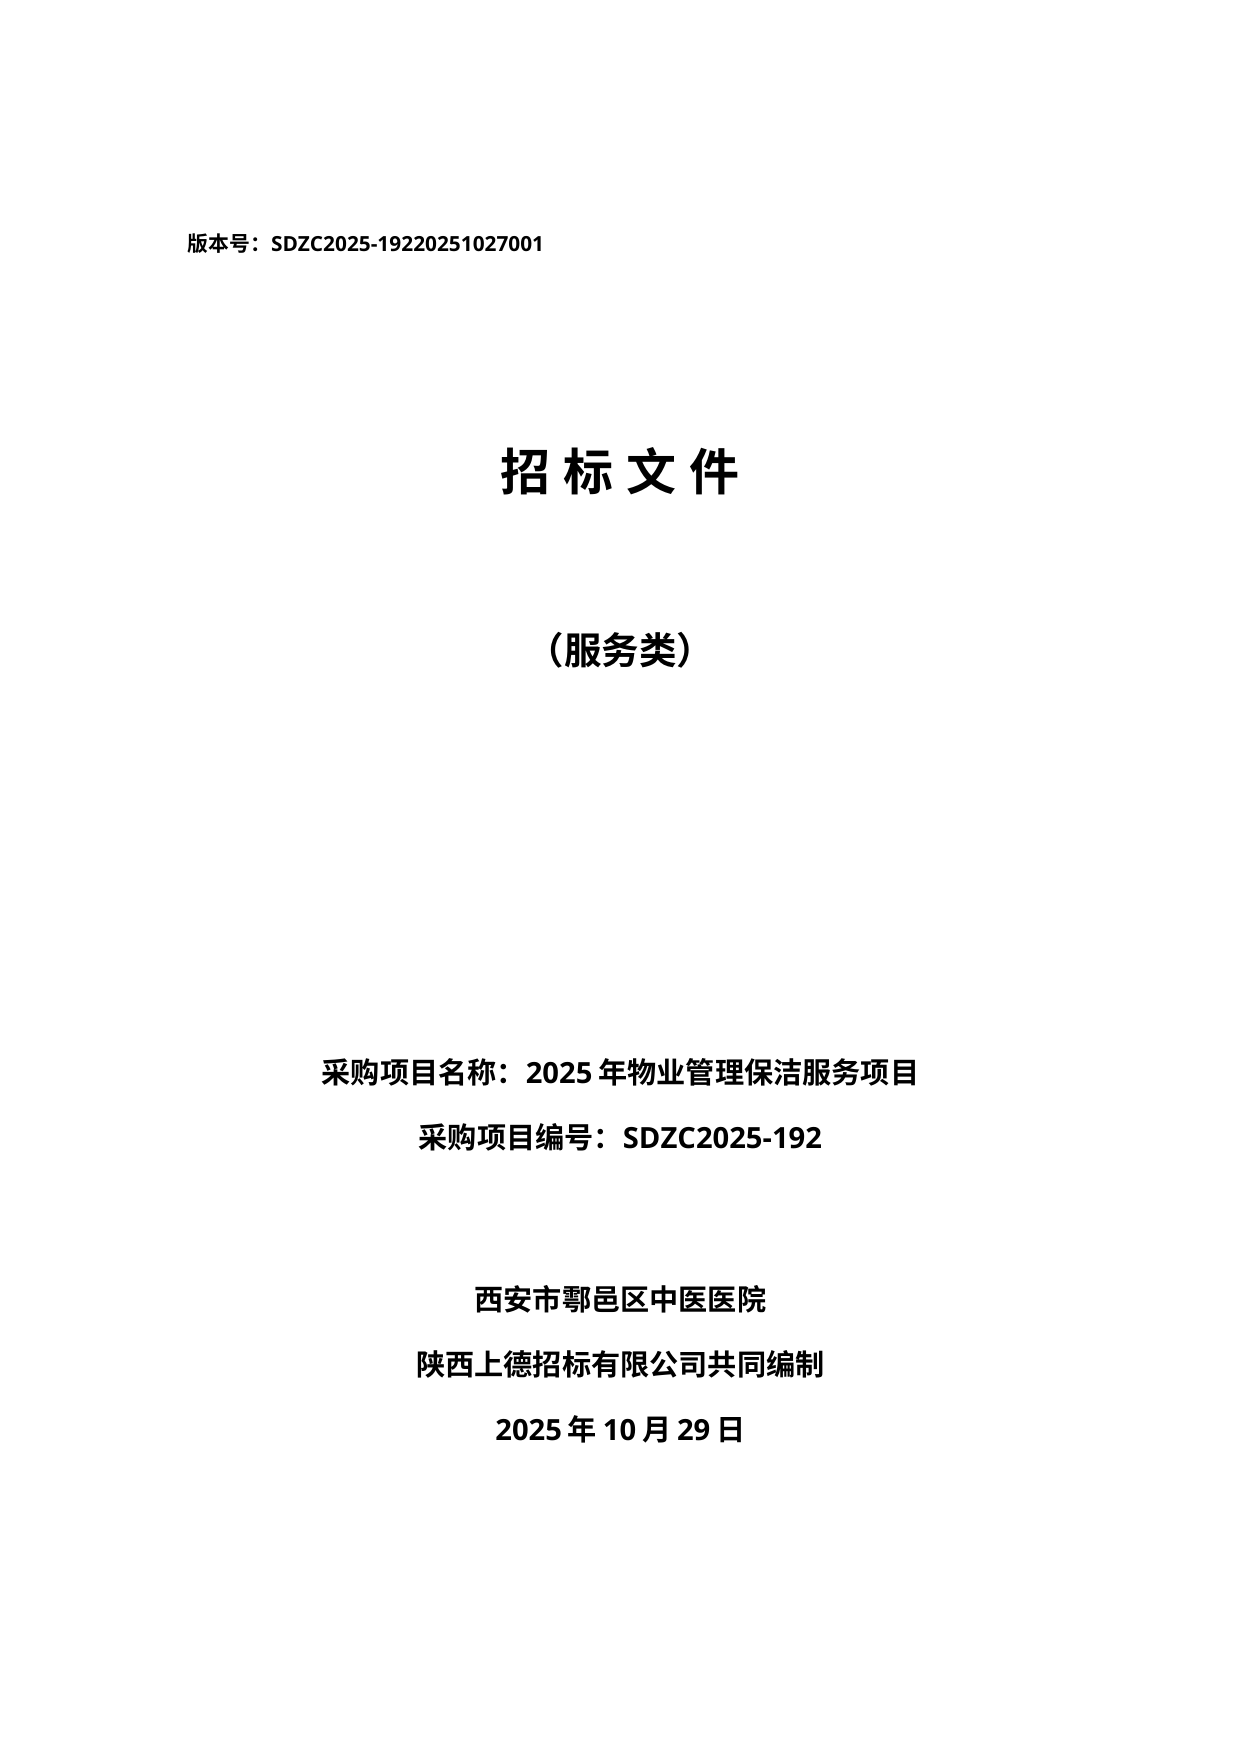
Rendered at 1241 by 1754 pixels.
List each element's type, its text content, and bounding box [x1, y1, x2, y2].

text 西安市鄠邑区中医医院 [187, 1267, 1053, 1332]
text 版本号：SDZC2025-19220251027001 [187, 227, 1053, 422]
text （服务类） [187, 617, 1053, 1039]
text 招 标 文 件 [187, 422, 1053, 617]
text 陕西上德招标有限公司共同编制 [187, 1332, 1053, 1397]
text 2025年10月29日 [187, 1397, 1053, 1462]
text 采购项目名称：2025年物业管理保洁服务项目 [187, 1039, 1053, 1104]
text 采购项目编号：SDZC2025-192 [187, 1104, 1053, 1267]
